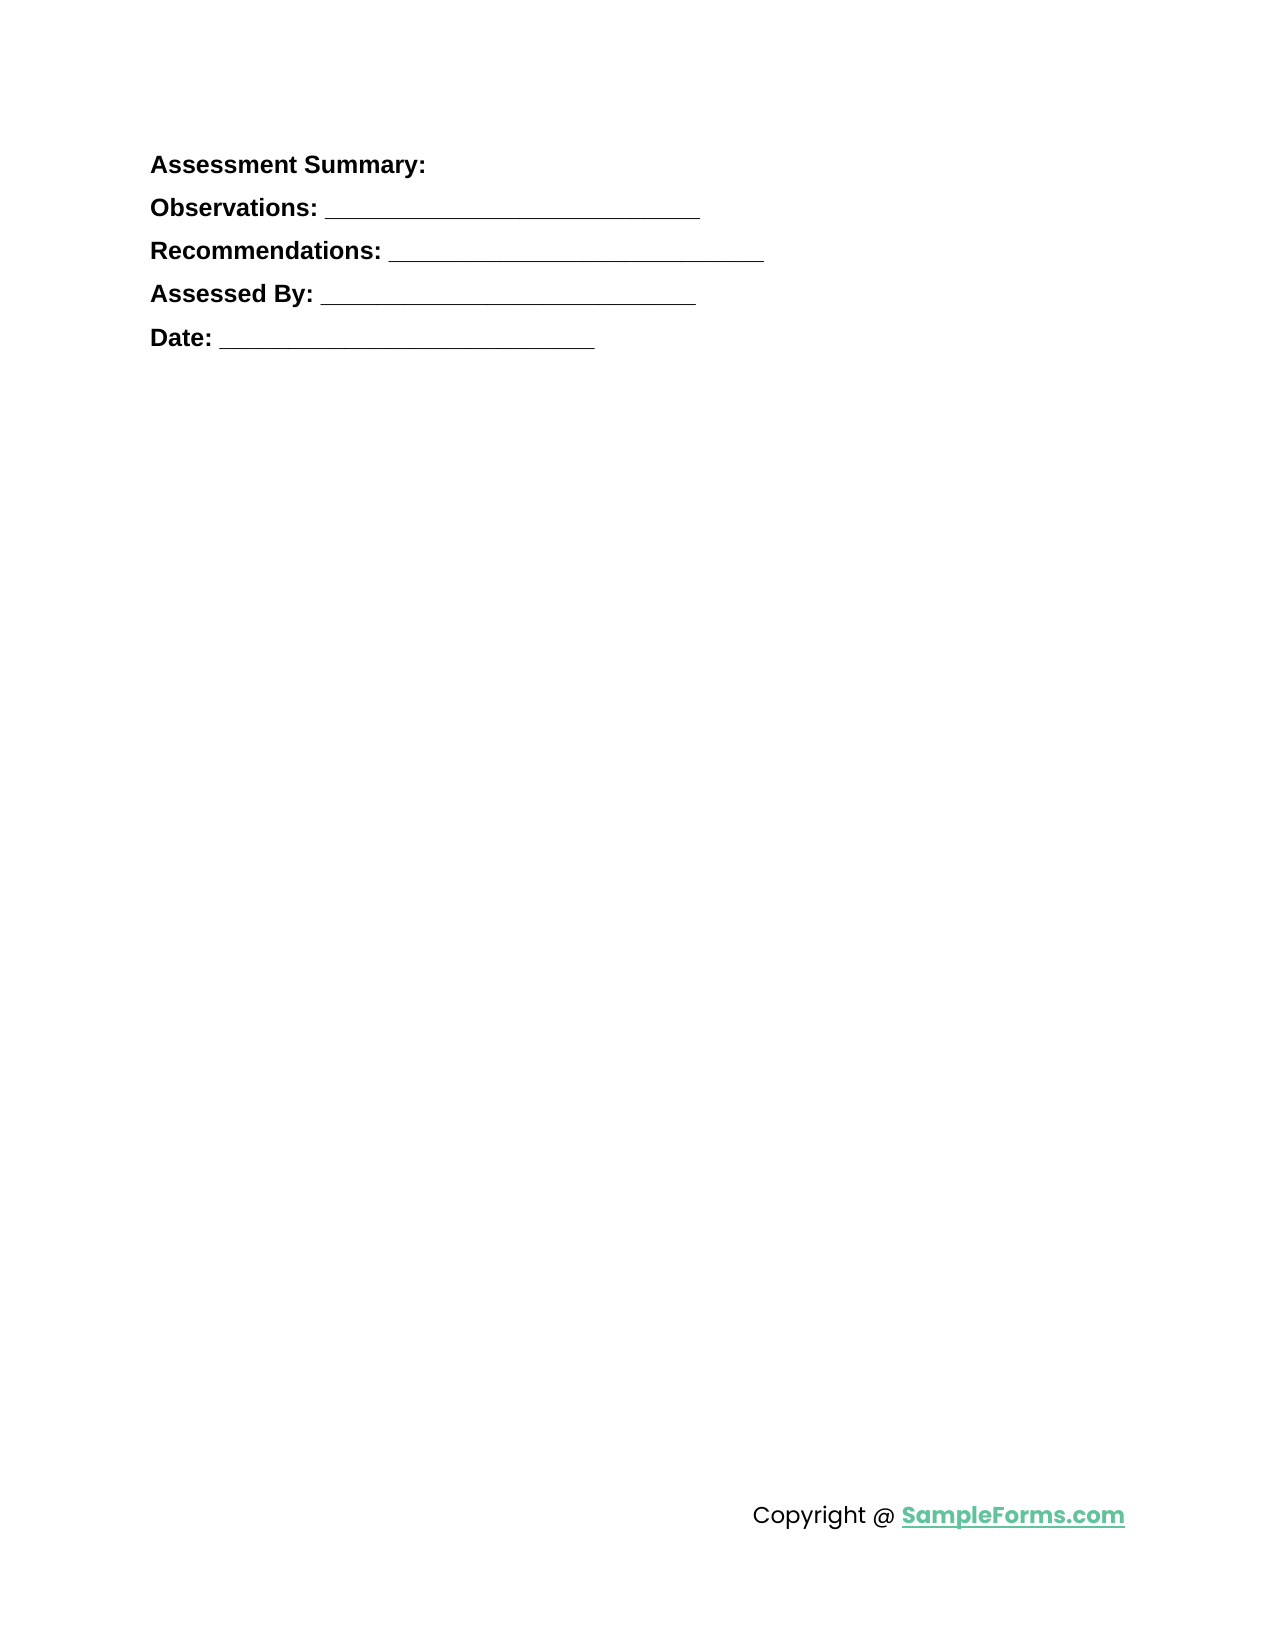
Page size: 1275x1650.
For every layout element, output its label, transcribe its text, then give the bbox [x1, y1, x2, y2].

text Assessment Summary: Observations: ___________________________ Recommendations: ___________________________ Assessed By: ___________________________ Date: ___________________________ [150, 150, 1125, 351]
